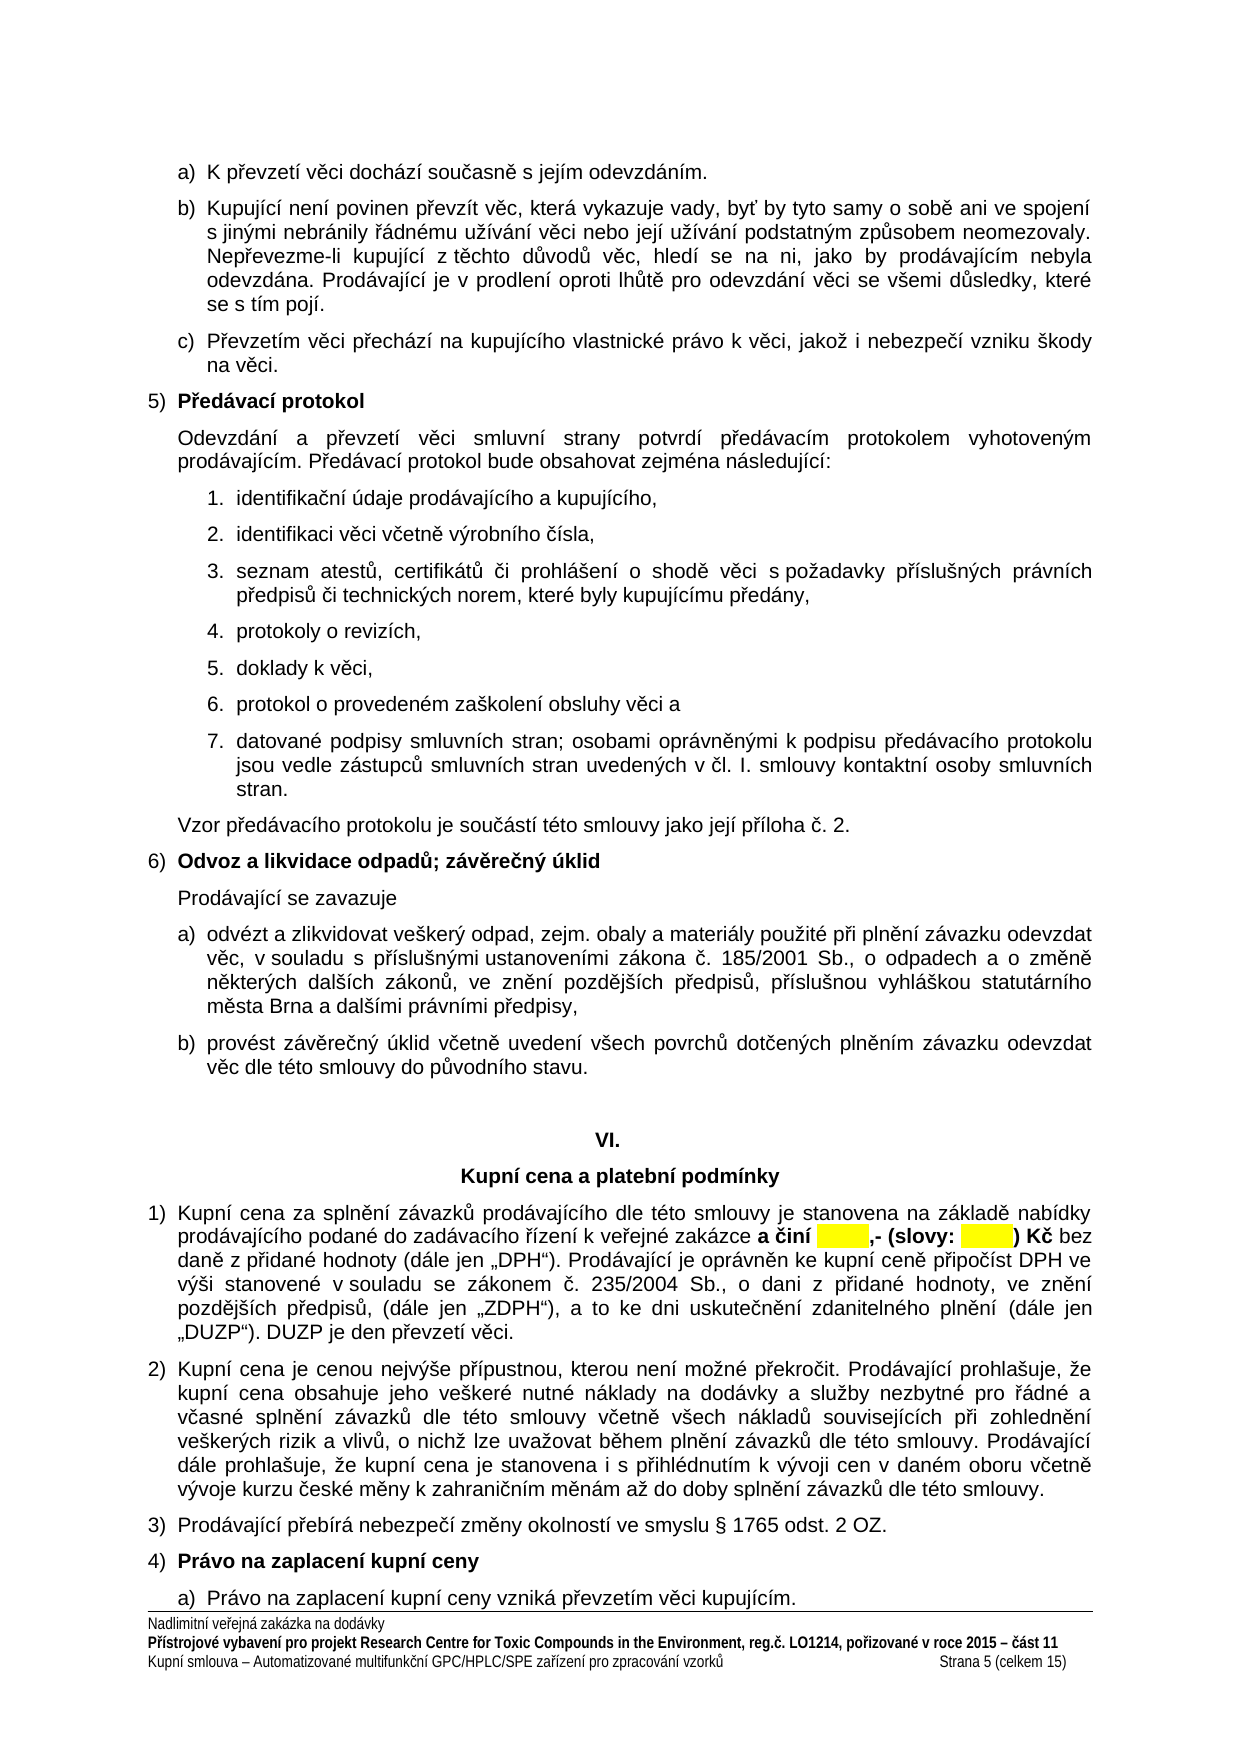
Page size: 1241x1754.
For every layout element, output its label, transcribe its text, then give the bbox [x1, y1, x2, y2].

list doklady k věci, [207, 656, 1093, 679]
list K převzetí věci dochází současně s jejím odevzdáním. [177, 160, 1093, 184]
text Vzor předávacího protokolu je součástí této smlouvy jako její příloha č. 2. [177, 813, 1093, 837]
list Kupní cena je cenou nejvýše přípustnou, kterou není možné překročit. Prodávající prohlašuje, že kupní cena obsahuje jeho veškeré nutné náklady na dodávky a služby nezbytné pro řádné a včasné splnění závazků dle této smlouvy včetně všech nákladů souvisejících při zohlednění veškerých rizik a vlivů, o nichž lze uvažovat během plnění závazků dle této smlouvy. Prodávající dále prohlašuje, že kupní cena je stanovena i s přihlédnutím k vývoji cen v daném oboru včetně vývoje kurzu české měny k zahraničním měnám až do doby splnění závazků dle této smlouvy. [148, 1357, 1093, 1500]
list Převzetím věci přechází na kupujícího vlastnické právo k věci, jakož i nebezpečí vzniku škody na věci. [177, 328, 1093, 376]
list Kupní cena za splnění závazků prodávajícího dle této smlouvy je stanovena na základě nabídky prodávajícího podané do zadávacího řízení k veřejné zakázce a činí ,- (slovy: ) Kč bez daně z přidané hodnoty (dále jen „DPH“). Prodávající je oprávněn ke kupní ceně připočíst DPH ve výši stanovené v souladu se zákonem č. 235/2004 Sb., o dani z přidané hodnoty, ve znění pozdějších předpisů, (dále jen „ZDPH“), a to ke dni uskutečnění zdanitelného plnění (dále jen „DUZP“). DUZP je den převzetí věci. [148, 1200, 1093, 1344]
list Kupující není povinen převzít věc, která vykazuje vady, byť by tyto samy o sobě ani ve spojení s jinými nebránily řádnému užívání věci nebo její užívání podstatným způsobem neomezovaly. Nepřevezme-li kupující z těchto důvodů věc, hledí se na ni, jako by prodávajícím nebyla odevzdána. Prodávající je v prodlení oproti lhůtě pro odevzdání věci se všemi důsledky, které se s tím pojí. [177, 196, 1093, 316]
list identifikační údaje prodávajícího a kupujícího, [207, 486, 1093, 510]
list seznam atestů, certifikátů či prohlášení o shodě věci s požadavky příslušných právních předpisů či technických norem, které byly kupujícímu předány, [207, 559, 1093, 607]
list Právo na zaplacení kupní ceny vzniká převzetím věci kupujícím. [177, 1586, 1093, 1610]
text Kupní cena a platební podmínky [148, 1164, 1093, 1188]
list provést závěrečný úklid včetně uvedení všech povrchů dotčených plněním závazku odevzdat věc dle této smlouvy do původního stavu. [177, 1031, 1093, 1078]
list datované podpisy smluvních stran; osobami oprávněnými k podpisu předávacího protokolu jsou vedle zástupců smluvních stran uvedených v čl. I. smlouvy kontaktní osoby smluvních stran. [207, 728, 1093, 800]
list Odvoz a likvidace odpadů; závěrečný úklid [148, 849, 1093, 873]
list Prodávající přebírá nebezpečí změny okolností ve smyslu § 1765 odst. 2 OZ. [148, 1513, 1093, 1537]
list protokol o provedeném zaškolení obsluhy věci a [207, 692, 1093, 716]
list Právo na zaplacení kupní ceny [148, 1549, 1093, 1573]
list identifikaci věci včetně výrobního čísla, [207, 522, 1093, 546]
list Předávací protokol [148, 389, 1093, 413]
list protokoly o revizích, [207, 619, 1093, 643]
text Prodávající se zavazuje [177, 886, 1093, 910]
text Odevzdání a převzetí věci smluvní strany potvrdí předávacím protokolem vyhotoveným prodávajícím. Předávací protokol bude obsahovat zejména následující: [177, 425, 1093, 473]
list odvézt a zlikvidovat veškerý odpad, zejm. obaly a materiály použité při plnění závazku odevzdat věc, v souladu s příslušnými ustanoveními zákona č. 185/2001 Sb., o odpadech a o změně některých dalších zákonů, ve znění pozdějších předpisů, příslušnou vyhláškou statutárního města Brna a dalšími právními předpisy, [177, 922, 1093, 1018]
